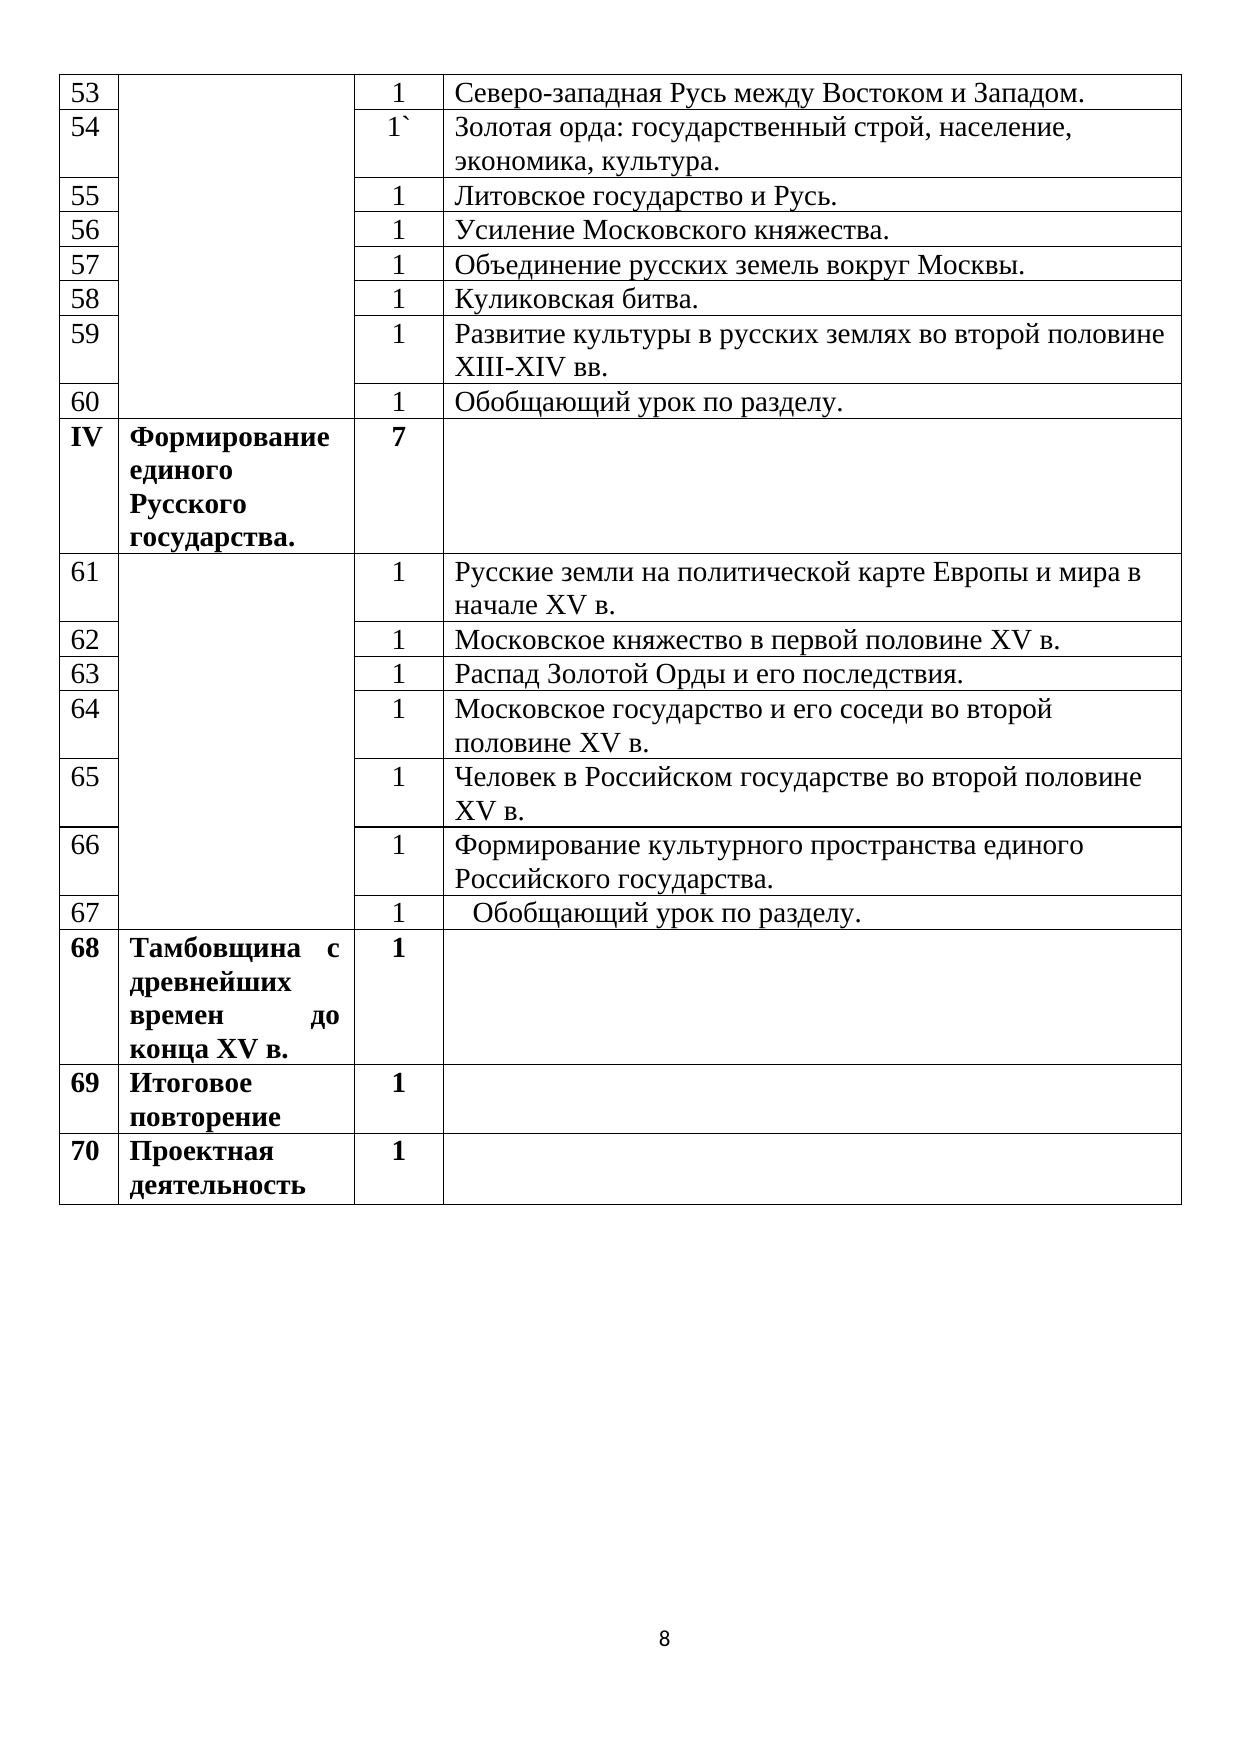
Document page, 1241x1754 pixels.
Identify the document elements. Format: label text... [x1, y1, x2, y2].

table_cell IV [60, 419, 118, 553]
table_cell Московское государство и его соседи во второй половине XV в. [444, 691, 1181, 758]
table_cell Формирование культурного пространства единого Российского государства. [444, 828, 1181, 894]
table_cell 56 [60, 212, 118, 246]
table_cell 65 [60, 759, 118, 826]
table_cell Золотая орда: государственный строй, население, экономика, культура. [444, 110, 1181, 177]
table_cell 57 [60, 247, 118, 280]
table_cell 1 [355, 281, 443, 315]
table_cell Развитие культуры в русских землях во второй половине XIII-XIV вв. [444, 316, 1181, 383]
table_cell [444, 419, 1181, 553]
table_cell 58 [60, 281, 118, 315]
table_cell 53 [60, 75, 118, 108]
table_cell 1 [355, 828, 443, 894]
table_cell [444, 1065, 1181, 1132]
table_cell 1 [355, 691, 443, 758]
table_cell 1 [355, 384, 443, 418]
table_cell 1 [355, 930, 443, 1064]
table_cell Обобщающий урок по разделу. [444, 384, 1181, 418]
table_cell Литовское государство и Русь. [444, 178, 1181, 211]
table_cell 1 [355, 247, 443, 280]
table_cell 1` [355, 110, 443, 177]
table_cell Обобщающий урок по разделу. [444, 896, 1181, 929]
table_cell 63 [60, 657, 118, 690]
table_cell 1 [355, 554, 443, 621]
table_cell Русские земли на политической карте Европы и мира в начале XV в. [444, 554, 1181, 621]
table_cell Тамбовщина с древнейших времен до конца XV в. [119, 930, 354, 1064]
table_cell Московское княжество в первой половине XV в. [444, 622, 1181, 656]
table_cell 1 [355, 622, 443, 656]
table_cell [444, 1134, 1181, 1204]
table_cell 1 [355, 1134, 443, 1204]
table_cell 61 [60, 554, 118, 621]
table_cell Куликовская битва. [444, 281, 1181, 315]
table_cell [119, 554, 354, 929]
table_cell 62 [60, 622, 118, 656]
table_cell 67 [60, 896, 118, 929]
table_cell 69 [60, 1065, 118, 1132]
table_cell Объединение русских земель вокруг Москвы. [444, 247, 1181, 280]
table_cell 1 [355, 1065, 443, 1132]
table_cell 1 [355, 316, 443, 383]
table_cell [444, 930, 1181, 1064]
table_cell 64 [60, 691, 118, 758]
table_cell Итоговое повторение [119, 1065, 354, 1132]
table_cell 55 [60, 178, 118, 211]
table_cell 59 [60, 316, 118, 383]
table_cell Человек в Российском государстве во второй половине XV в. [444, 759, 1181, 826]
table_cell Формирование единого Русского государства. [119, 419, 354, 553]
table_cell Проектная деятельность [119, 1134, 354, 1204]
table_cell 1 [355, 759, 443, 826]
table_cell [119, 75, 354, 418]
table_cell Усиление Московского княжества. [444, 212, 1181, 246]
table_cell 7 [355, 419, 443, 553]
table_cell 68 [60, 930, 118, 1064]
table_cell Северо-западная Русь между Востоком и Западом. [444, 75, 1181, 108]
table_cell 70 [60, 1134, 118, 1204]
table_cell 1 [355, 178, 443, 211]
table_cell 1 [355, 896, 443, 929]
table_cell 54 [60, 110, 118, 177]
table_cell Распад Золотой Орды и его последствия. [444, 657, 1181, 690]
table_cell 1 [355, 657, 443, 690]
table_cell 66 [60, 828, 118, 894]
table_cell 60 [60, 384, 118, 418]
table_cell 1 [355, 75, 443, 108]
table_cell 1 [355, 212, 443, 246]
